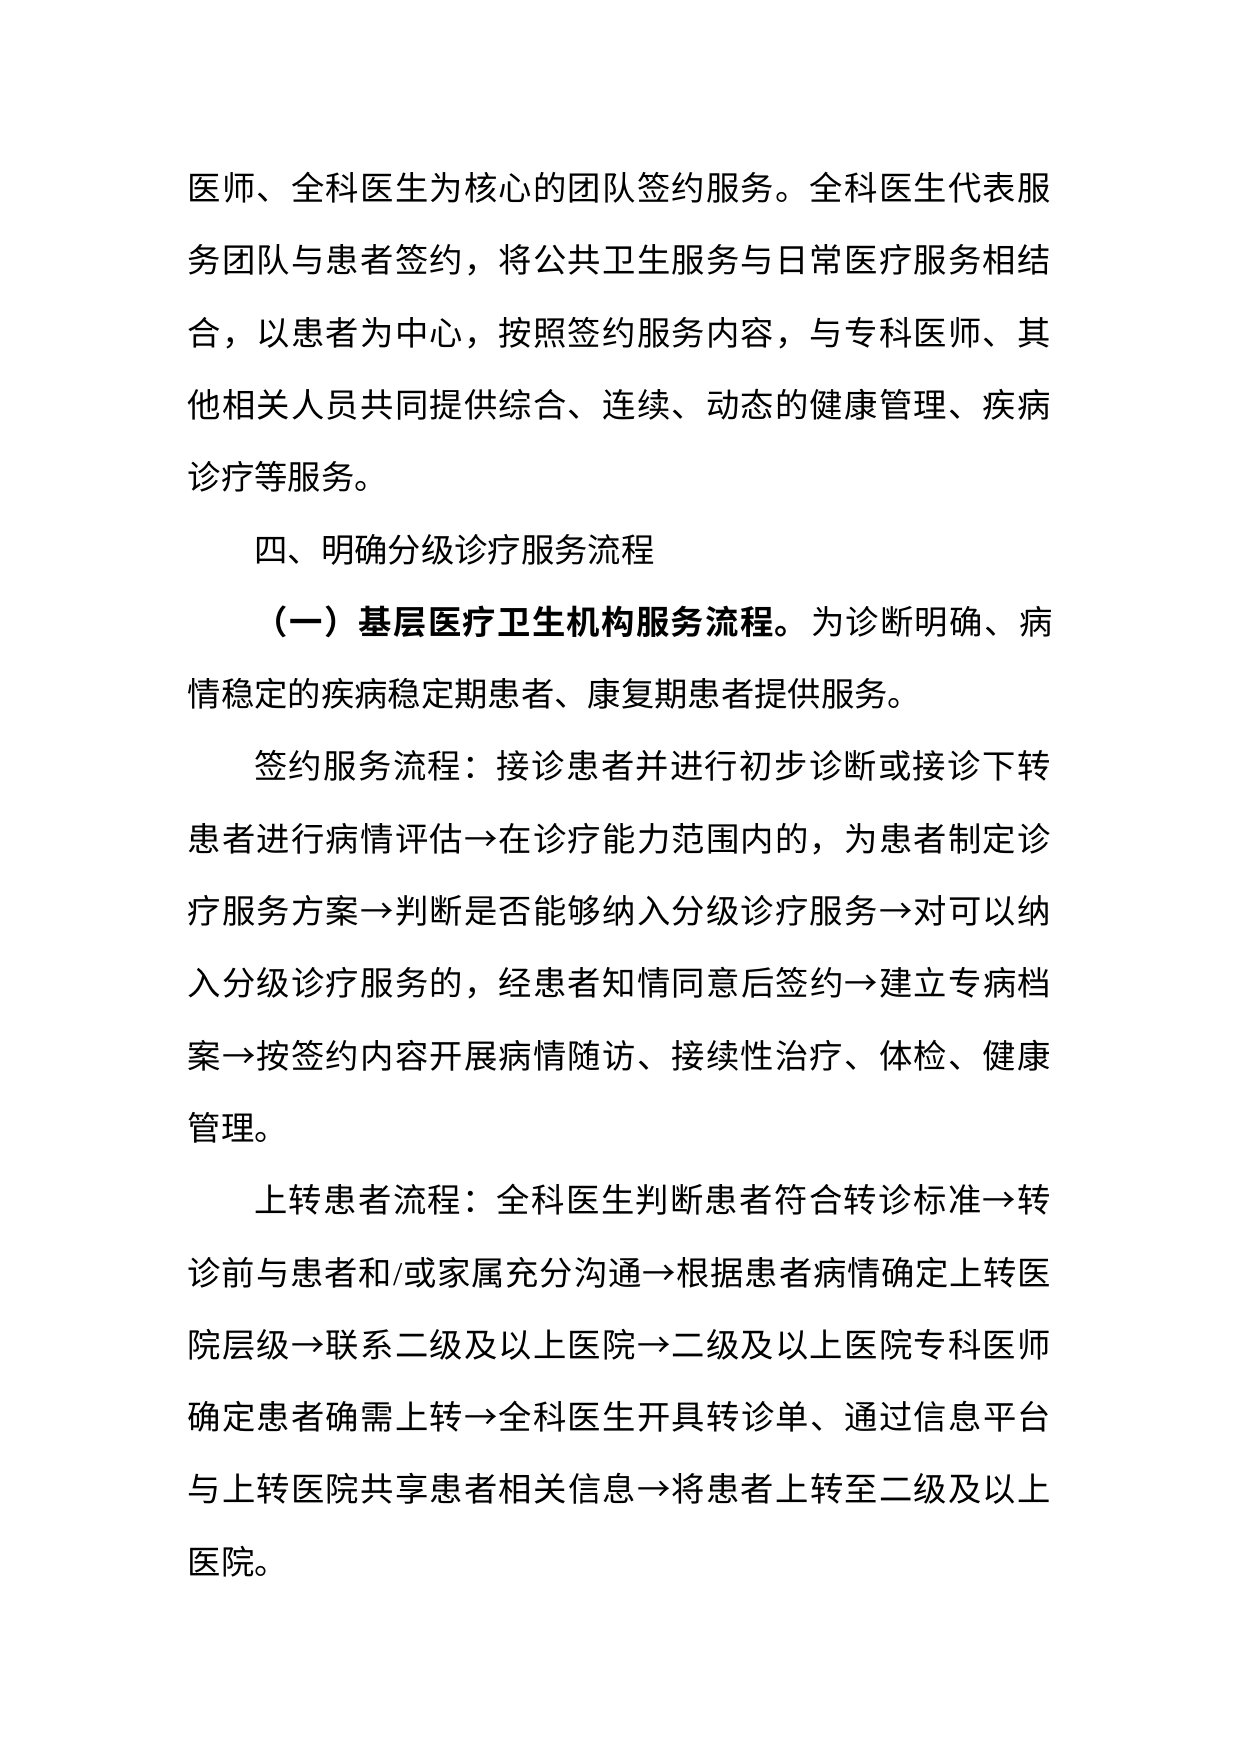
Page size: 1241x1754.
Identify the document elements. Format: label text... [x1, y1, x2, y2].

text 上转患者流程：全科医生判断患者符合转诊标准→转诊前与患者和/或家属充分沟通→根据患者病情确定上转医院层级→联系二级及以上医院→二级及以上医院专科医师确定患者确需上转→全科医生开具转诊单、通过信息平台与上转医院共享患者相关信息→将患者上转至二级及以上医院。 [187, 1174, 1053, 1584]
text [187, 162, 1053, 499]
text 签约服务流程：接诊患者并进行初步诊断或接诊下转患者进行病情评估→在诊疗能力范围内的，为患者制定诊疗服务方案→判断是否能够纳入分级诊疗服务→对可以纳入分级诊疗服务的，经患者知情同意后签约→建立专病档案→按签约内容开展病情随访、接续性治疗、体检、健康管理。 [187, 740, 1053, 1150]
text （一）基层医疗卫生机构服务流程。为诊断明确、病情稳定的疾病稳定期患者、康复期患者提供服务。 [187, 596, 1053, 716]
text 四、明确分级诊疗服务流程 [187, 523, 1053, 572]
